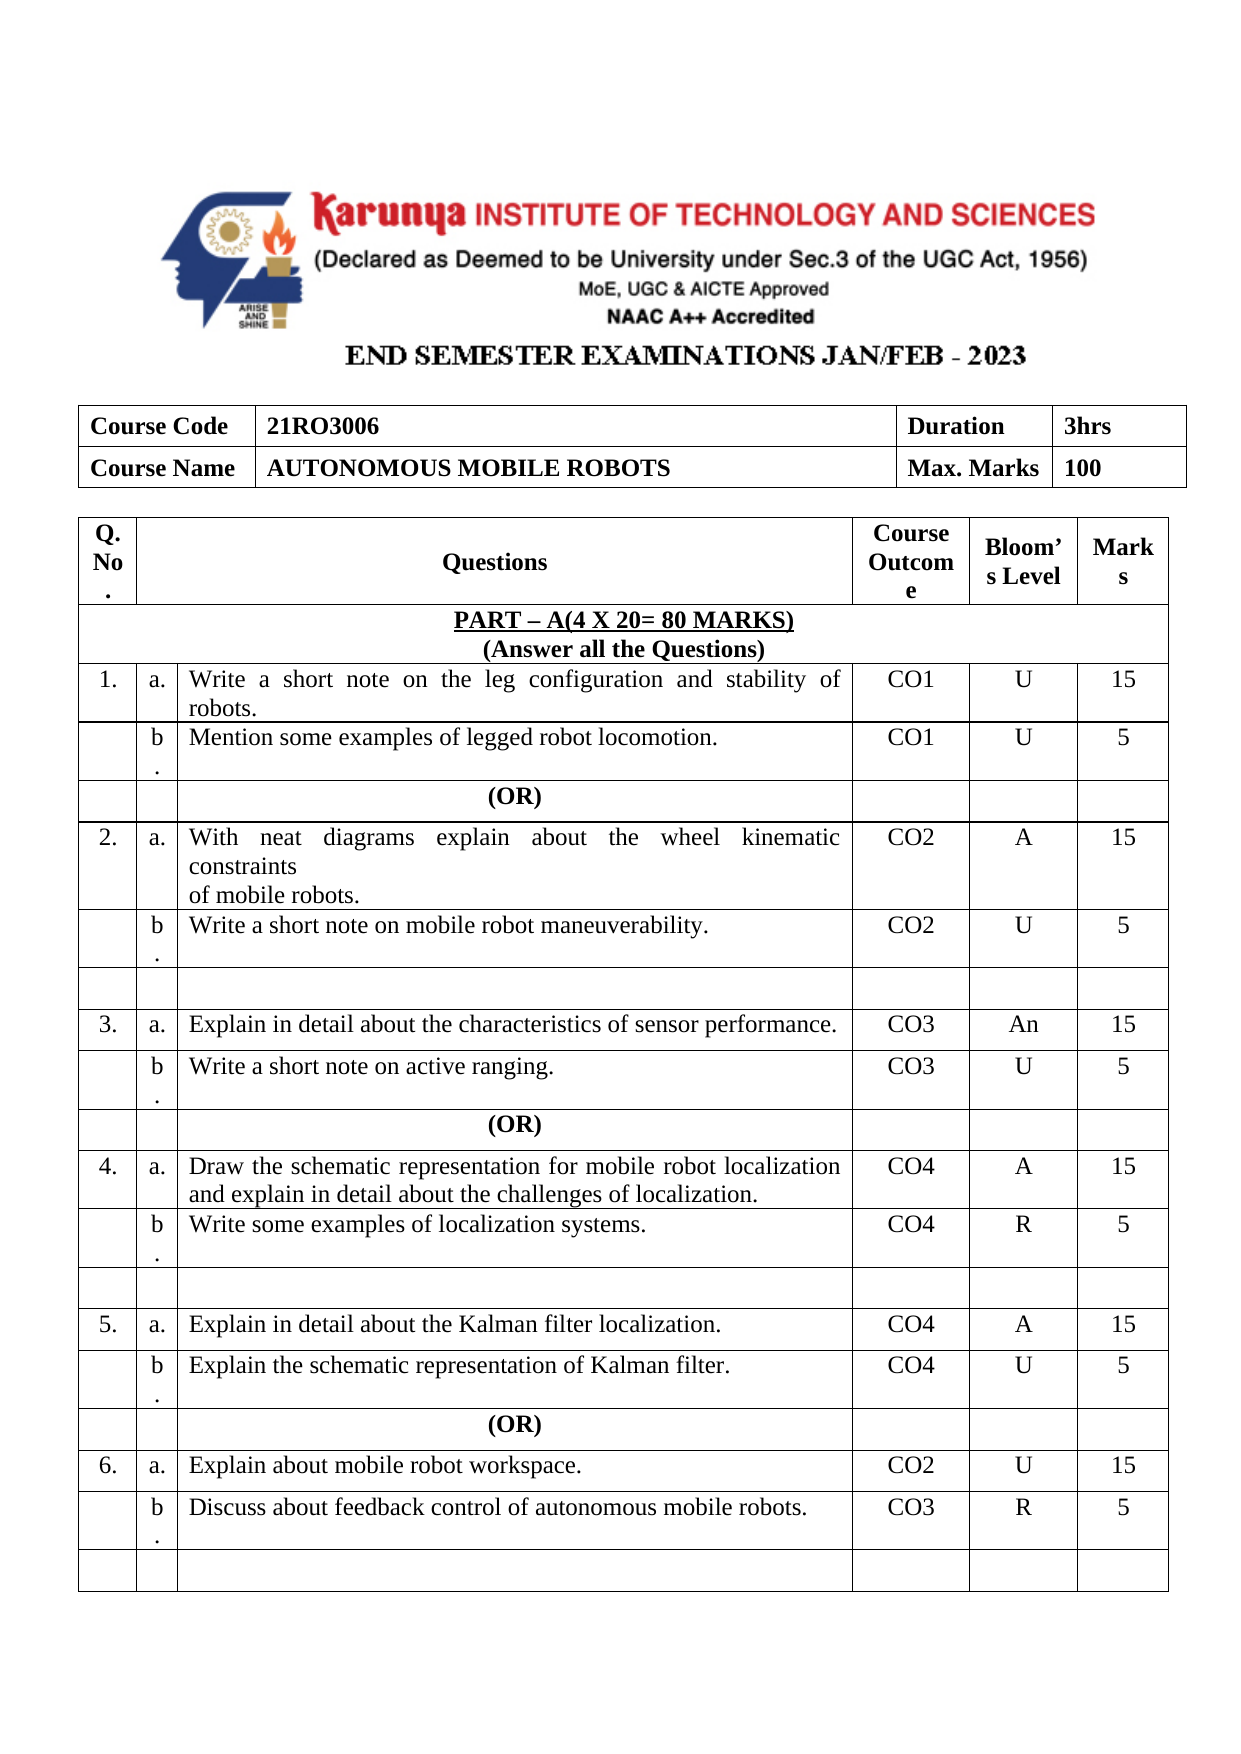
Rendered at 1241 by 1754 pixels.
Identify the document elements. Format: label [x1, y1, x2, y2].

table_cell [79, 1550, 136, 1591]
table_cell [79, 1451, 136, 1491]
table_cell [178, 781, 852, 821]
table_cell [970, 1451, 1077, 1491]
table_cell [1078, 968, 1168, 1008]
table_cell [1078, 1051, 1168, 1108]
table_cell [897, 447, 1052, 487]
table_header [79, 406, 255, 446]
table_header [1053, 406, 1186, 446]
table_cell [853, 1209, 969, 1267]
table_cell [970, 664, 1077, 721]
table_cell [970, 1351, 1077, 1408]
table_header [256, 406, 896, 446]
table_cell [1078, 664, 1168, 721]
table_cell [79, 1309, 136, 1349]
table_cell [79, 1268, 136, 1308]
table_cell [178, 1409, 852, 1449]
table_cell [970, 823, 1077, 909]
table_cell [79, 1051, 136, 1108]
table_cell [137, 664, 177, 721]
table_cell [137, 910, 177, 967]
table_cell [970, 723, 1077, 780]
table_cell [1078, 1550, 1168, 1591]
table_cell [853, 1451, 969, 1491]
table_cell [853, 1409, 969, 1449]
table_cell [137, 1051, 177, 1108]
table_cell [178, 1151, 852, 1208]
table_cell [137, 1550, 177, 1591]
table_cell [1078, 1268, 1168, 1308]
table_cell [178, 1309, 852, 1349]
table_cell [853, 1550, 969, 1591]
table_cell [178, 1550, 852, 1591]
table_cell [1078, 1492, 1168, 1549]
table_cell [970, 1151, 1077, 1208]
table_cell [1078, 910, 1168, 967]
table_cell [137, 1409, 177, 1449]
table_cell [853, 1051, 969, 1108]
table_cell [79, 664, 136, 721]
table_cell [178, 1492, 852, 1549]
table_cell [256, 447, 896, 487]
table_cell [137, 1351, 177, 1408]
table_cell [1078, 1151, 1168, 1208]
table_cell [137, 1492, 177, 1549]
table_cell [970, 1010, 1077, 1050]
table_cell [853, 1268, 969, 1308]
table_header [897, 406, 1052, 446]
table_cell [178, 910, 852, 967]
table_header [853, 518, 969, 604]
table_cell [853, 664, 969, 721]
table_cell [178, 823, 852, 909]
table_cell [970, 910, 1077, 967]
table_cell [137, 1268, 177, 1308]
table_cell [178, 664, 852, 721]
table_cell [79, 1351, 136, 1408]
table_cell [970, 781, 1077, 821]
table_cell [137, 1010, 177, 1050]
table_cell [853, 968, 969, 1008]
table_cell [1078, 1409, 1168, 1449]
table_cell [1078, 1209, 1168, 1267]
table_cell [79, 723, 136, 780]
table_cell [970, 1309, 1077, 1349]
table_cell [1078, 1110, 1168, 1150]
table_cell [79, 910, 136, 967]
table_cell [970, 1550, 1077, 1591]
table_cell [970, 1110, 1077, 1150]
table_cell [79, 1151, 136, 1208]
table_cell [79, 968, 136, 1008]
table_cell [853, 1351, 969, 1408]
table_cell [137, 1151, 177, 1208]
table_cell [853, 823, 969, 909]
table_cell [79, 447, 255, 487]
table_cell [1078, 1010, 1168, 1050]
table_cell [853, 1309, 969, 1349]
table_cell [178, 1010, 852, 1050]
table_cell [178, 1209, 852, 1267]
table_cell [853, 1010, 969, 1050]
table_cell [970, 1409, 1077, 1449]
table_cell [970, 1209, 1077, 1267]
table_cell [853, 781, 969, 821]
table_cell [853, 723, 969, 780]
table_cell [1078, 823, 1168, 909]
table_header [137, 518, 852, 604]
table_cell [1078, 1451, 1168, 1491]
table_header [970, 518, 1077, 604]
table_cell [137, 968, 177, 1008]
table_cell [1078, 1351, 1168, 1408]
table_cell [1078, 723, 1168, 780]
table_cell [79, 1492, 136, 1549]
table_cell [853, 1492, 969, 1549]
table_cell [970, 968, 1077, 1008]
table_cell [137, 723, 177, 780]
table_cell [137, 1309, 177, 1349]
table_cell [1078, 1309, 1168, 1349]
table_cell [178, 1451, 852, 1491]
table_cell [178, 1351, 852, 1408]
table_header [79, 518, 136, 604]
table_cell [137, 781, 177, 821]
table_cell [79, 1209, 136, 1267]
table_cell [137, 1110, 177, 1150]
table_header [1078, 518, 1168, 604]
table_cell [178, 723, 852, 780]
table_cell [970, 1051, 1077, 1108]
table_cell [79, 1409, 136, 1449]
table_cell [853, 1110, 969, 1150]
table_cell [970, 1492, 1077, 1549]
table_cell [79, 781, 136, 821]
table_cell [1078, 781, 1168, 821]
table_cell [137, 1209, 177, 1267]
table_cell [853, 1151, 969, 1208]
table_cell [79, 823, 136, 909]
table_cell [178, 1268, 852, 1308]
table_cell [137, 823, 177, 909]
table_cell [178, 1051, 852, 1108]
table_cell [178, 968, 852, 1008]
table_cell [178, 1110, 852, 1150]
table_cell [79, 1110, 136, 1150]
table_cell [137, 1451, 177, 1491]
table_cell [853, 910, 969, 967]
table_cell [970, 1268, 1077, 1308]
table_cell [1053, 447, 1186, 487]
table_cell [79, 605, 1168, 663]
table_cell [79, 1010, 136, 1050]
picture [155, 178, 1115, 376]
